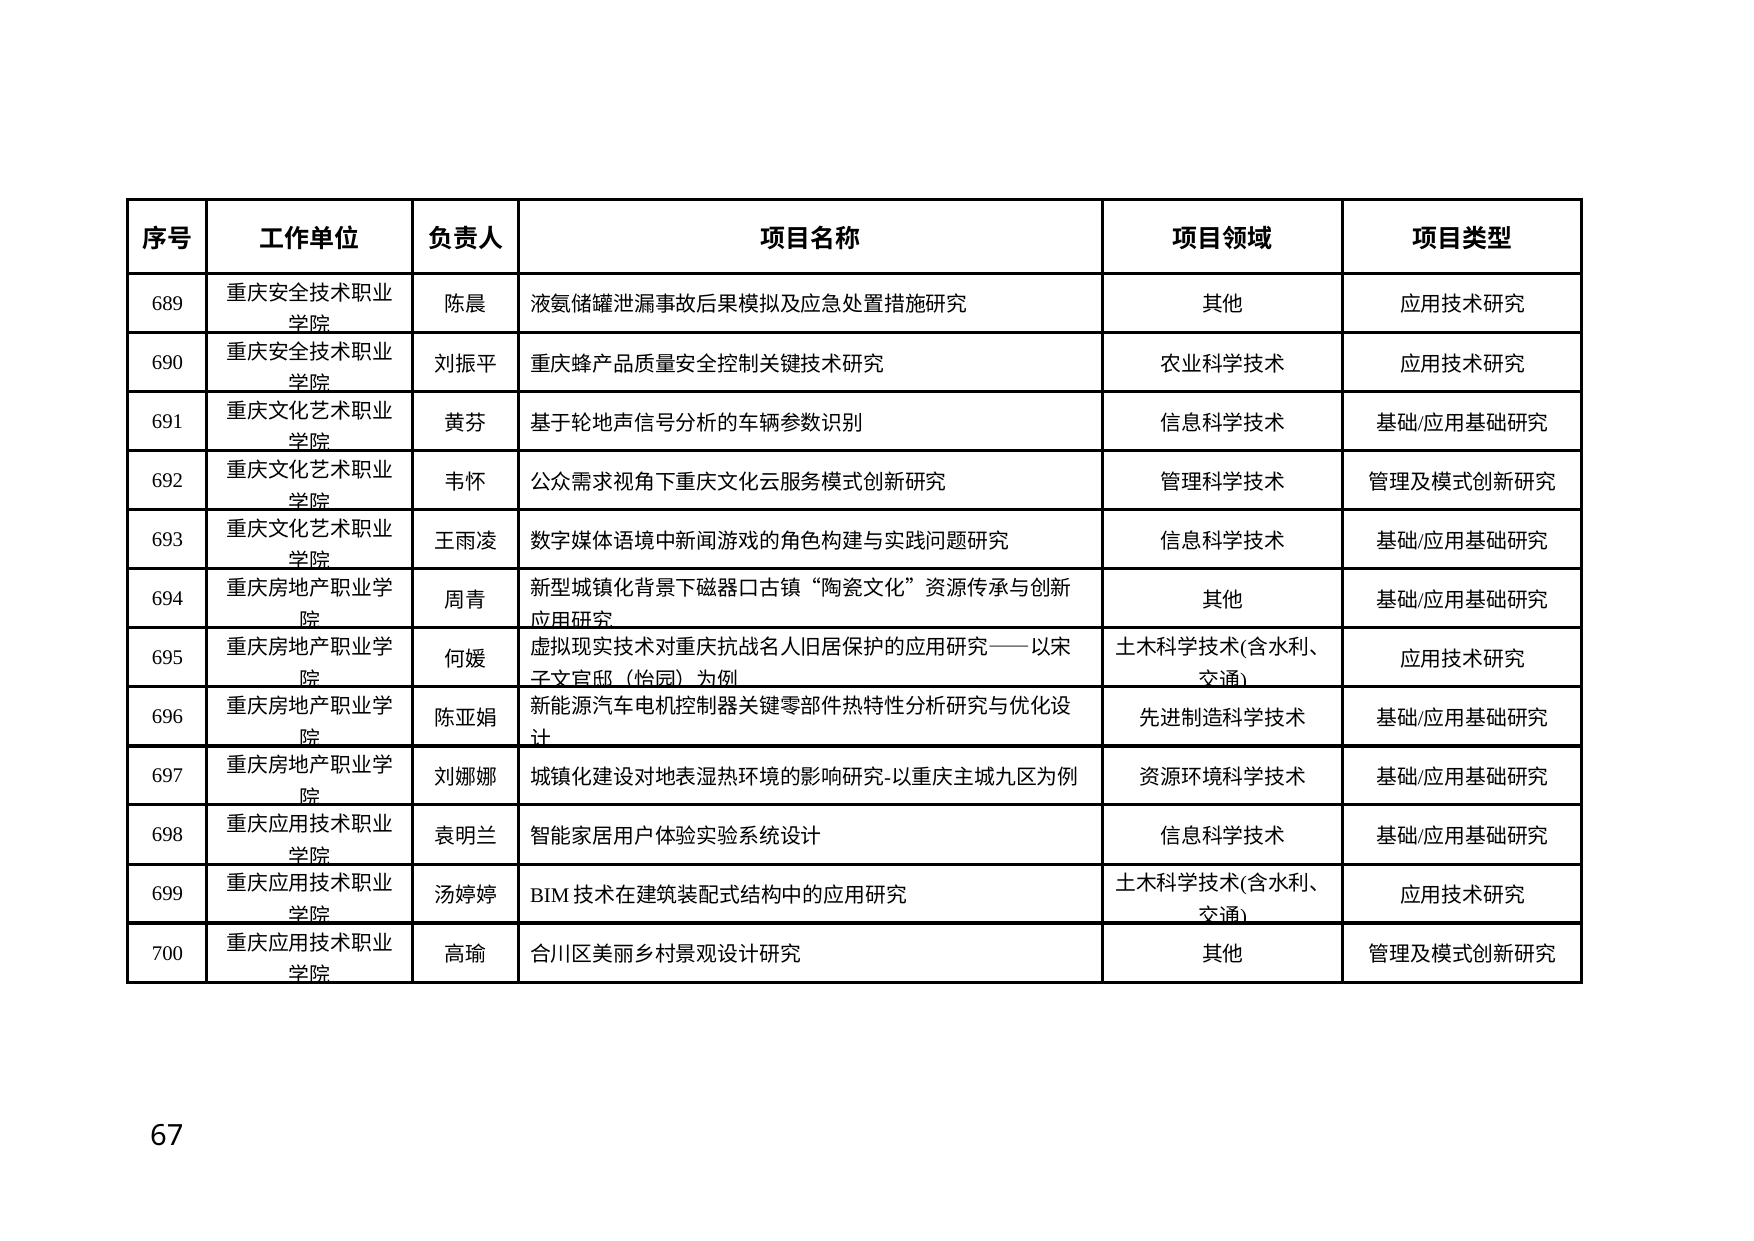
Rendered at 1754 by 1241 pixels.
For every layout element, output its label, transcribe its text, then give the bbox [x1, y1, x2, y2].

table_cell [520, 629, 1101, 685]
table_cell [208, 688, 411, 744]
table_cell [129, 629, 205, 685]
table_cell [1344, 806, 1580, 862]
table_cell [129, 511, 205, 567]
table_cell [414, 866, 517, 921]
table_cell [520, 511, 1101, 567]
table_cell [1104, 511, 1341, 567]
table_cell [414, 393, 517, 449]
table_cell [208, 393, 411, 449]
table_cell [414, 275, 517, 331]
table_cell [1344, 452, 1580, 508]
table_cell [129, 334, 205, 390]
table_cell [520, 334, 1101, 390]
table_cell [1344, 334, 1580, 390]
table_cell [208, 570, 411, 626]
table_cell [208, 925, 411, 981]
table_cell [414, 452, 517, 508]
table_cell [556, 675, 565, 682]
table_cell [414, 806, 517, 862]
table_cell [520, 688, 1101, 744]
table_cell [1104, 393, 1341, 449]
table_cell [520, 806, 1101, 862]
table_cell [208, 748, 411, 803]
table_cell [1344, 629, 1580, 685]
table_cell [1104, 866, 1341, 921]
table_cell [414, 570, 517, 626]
table_header 负责人 [414, 201, 517, 272]
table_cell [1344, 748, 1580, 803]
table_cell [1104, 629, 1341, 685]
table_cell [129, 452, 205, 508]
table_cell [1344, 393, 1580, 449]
table_header 序号 [129, 201, 205, 272]
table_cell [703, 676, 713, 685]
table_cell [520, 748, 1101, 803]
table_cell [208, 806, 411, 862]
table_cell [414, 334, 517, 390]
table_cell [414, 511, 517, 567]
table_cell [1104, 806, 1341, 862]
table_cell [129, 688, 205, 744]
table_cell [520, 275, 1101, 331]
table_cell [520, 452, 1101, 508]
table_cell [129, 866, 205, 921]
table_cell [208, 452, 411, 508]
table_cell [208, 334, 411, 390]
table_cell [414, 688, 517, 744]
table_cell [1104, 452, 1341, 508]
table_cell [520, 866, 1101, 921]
table_header 项目名称 [520, 201, 1101, 272]
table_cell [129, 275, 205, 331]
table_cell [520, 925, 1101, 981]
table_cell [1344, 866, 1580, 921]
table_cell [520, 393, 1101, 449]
table_header 工作单位 [208, 201, 411, 272]
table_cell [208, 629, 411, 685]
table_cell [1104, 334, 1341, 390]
table_header 项目领域 [1104, 201, 1341, 272]
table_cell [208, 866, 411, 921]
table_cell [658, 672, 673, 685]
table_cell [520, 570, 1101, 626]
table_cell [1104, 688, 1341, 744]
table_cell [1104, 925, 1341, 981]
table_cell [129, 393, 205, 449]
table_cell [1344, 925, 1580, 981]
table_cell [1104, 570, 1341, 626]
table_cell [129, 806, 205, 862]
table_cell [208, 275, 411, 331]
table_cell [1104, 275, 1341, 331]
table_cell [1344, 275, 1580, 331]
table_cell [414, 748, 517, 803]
table_header 项目类型 [1344, 201, 1580, 272]
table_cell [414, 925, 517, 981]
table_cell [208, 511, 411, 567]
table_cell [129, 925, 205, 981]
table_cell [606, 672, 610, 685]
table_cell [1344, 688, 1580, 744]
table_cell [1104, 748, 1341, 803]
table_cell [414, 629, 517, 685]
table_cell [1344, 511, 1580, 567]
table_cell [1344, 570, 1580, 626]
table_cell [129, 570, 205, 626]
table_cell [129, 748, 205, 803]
